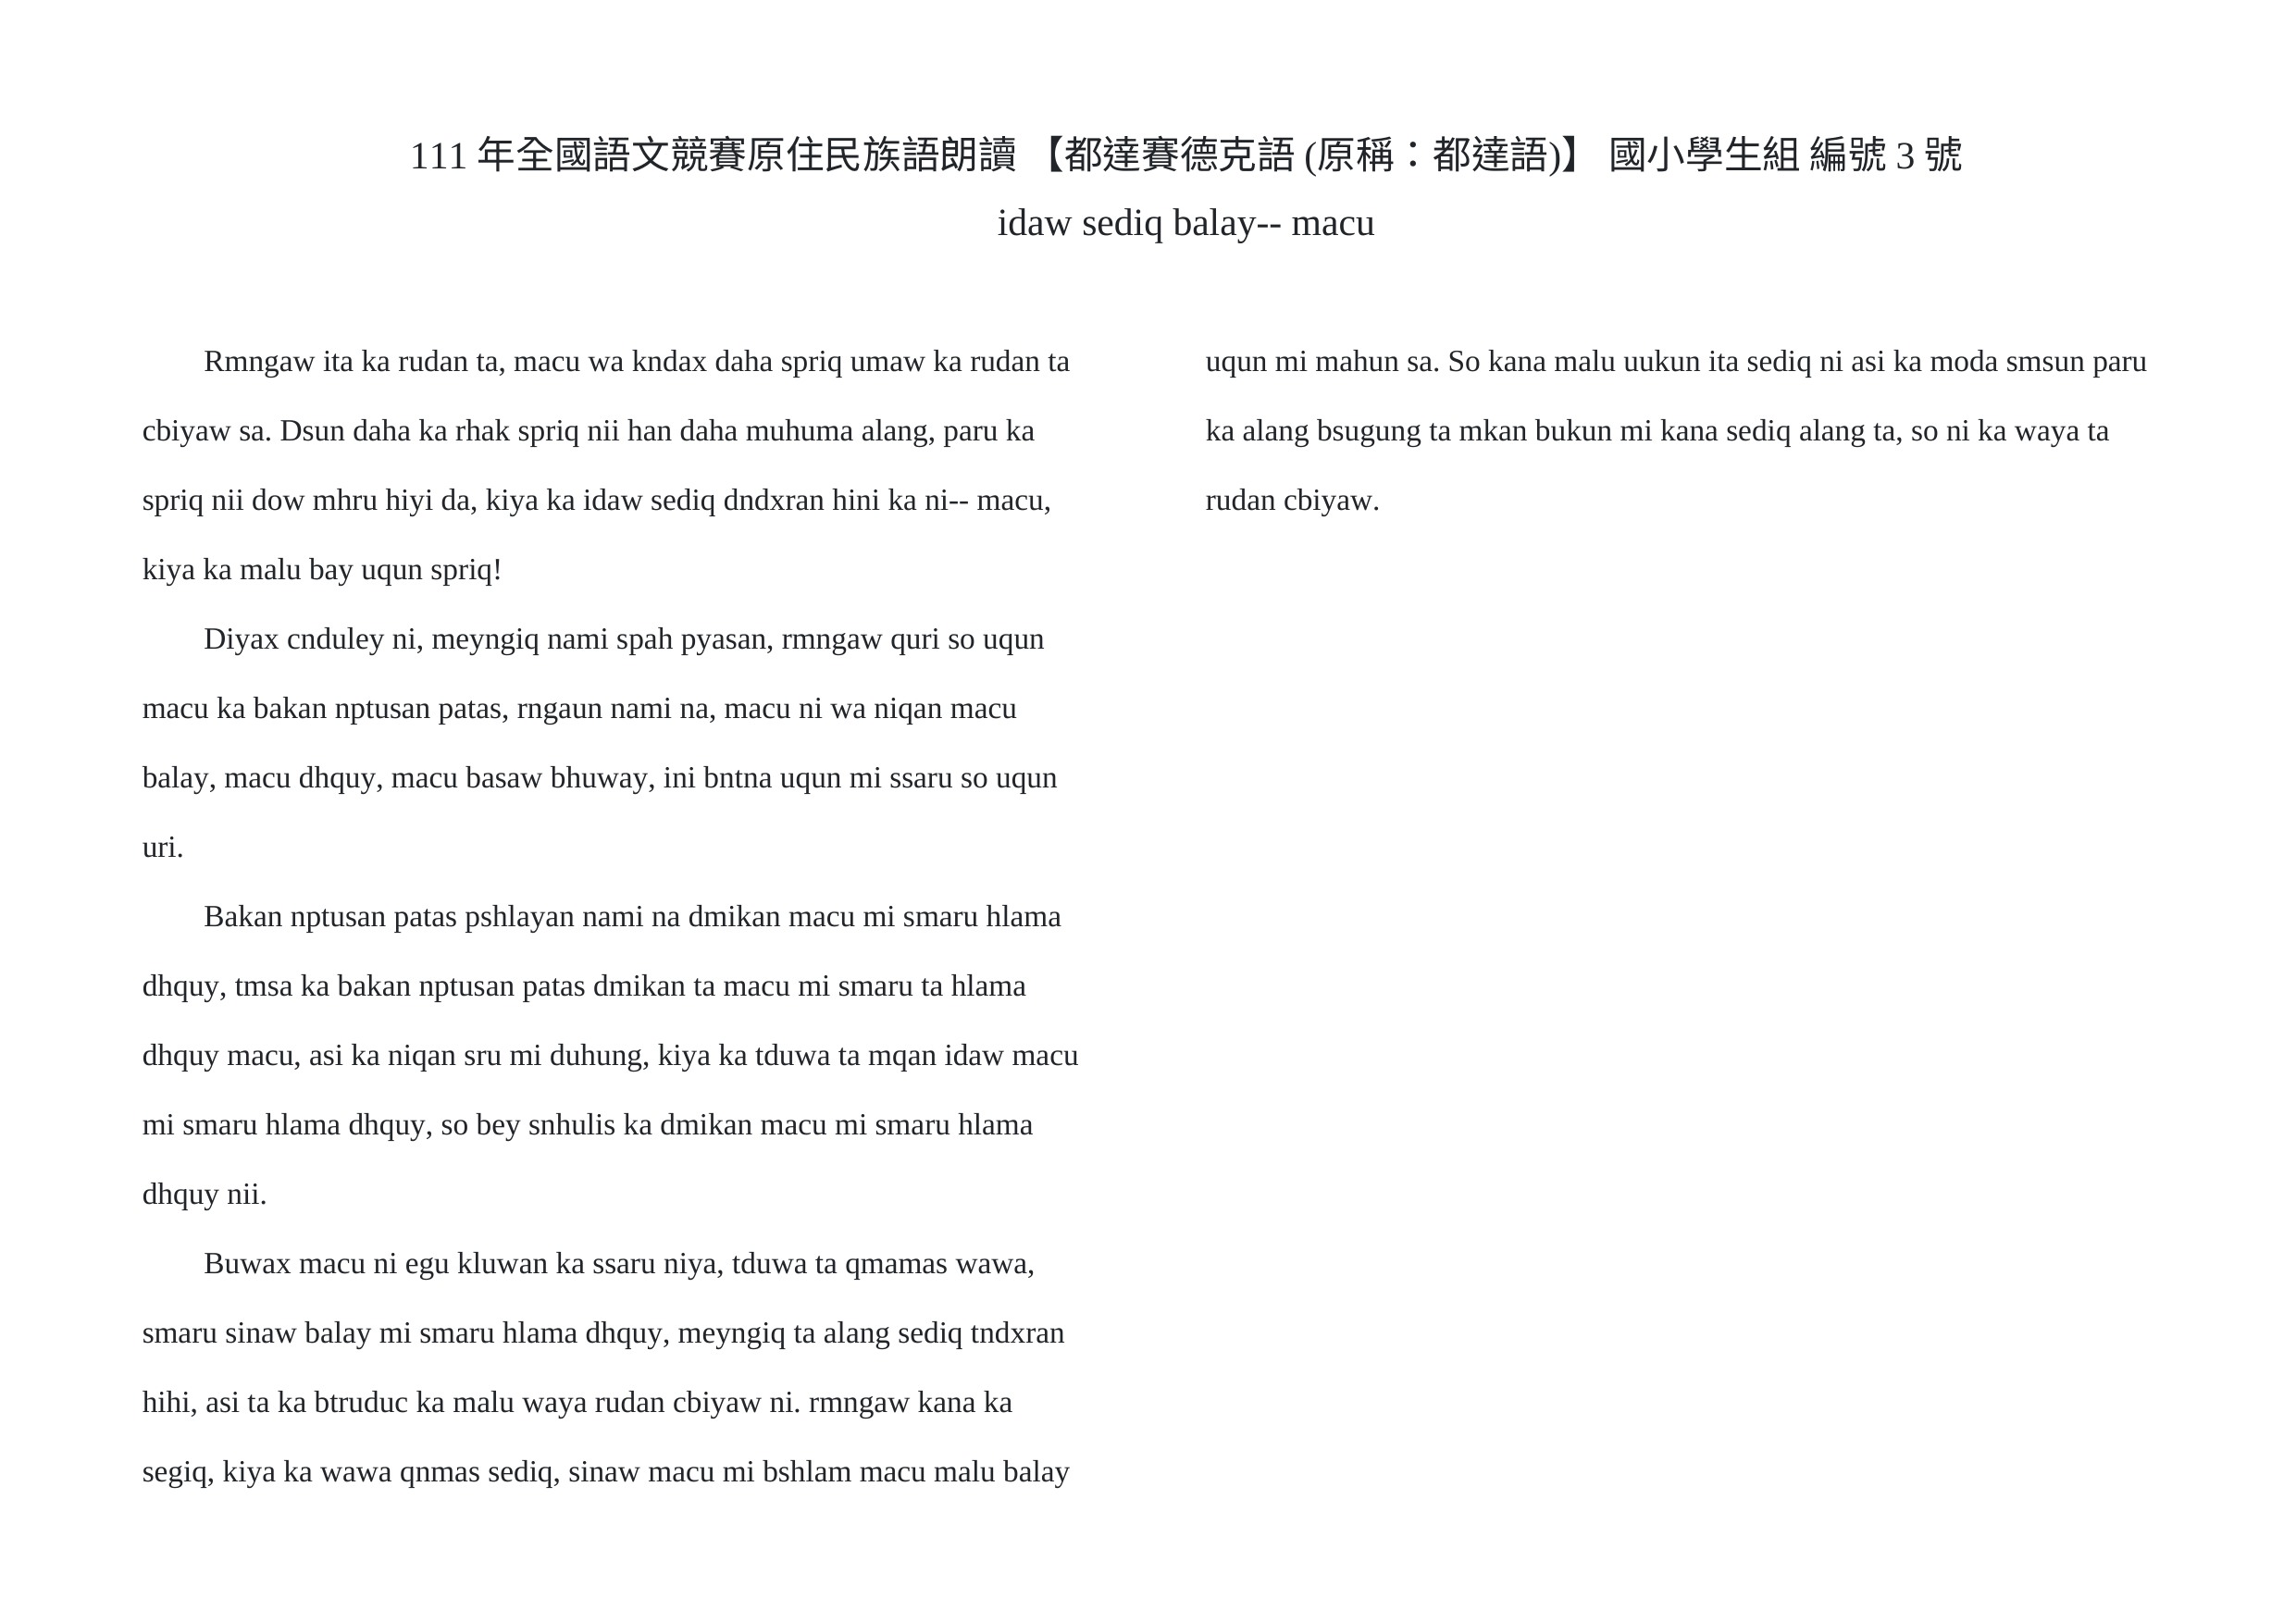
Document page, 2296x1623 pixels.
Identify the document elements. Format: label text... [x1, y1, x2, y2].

text Buwax macu ni egu kluwan ka ssaru niya, tduwa ta qmamas wawa, smaru sinaw balay mi smaru hlama dhquy, meyngiq ta alang sediq tndxran hihi, asi ta ka btruduc ka malu waya rudan cbiyaw ni. rmngaw kana ka segiq, kiya ka wawa qnmas sediq, sinaw macu mi bshlam macu malu balay uqun mi mahun sa. So kana malu uukun ita sediq ni asi ka moda smsun paru ka alang bsugung ta mkan bukun mi kana sediq alang ta, so ni ka waya ta rudan cbiyaw. [142, 1228, 1090, 1505]
text Diyax cnduley ni, meyngiq nami spah pyasan, rmngaw quri so uqun macu ka bakan nptusan patas, rngaun nami na, macu ni wa niqan macu balay, macu dhquy, macu basaw bhuway, ini bntna uqun mi ssaru so uqun uri. [142, 603, 1090, 881]
text idaw sediq balay-- macu [142, 187, 2153, 256]
text Bakan nptusan patas pshlayan nami na dmikan macu mi smaru hlama dhquy, tmsa ka bakan nptusan patas dmikan ta macu mi smaru ta hlama dhquy macu, asi ka niqan sru mi duhung, kiya ka tduwa ta mqan idaw macu mi smaru hlama dhquy, so bey snhulis ka dmikan macu mi smaru hlama dhquy nii. [142, 881, 1090, 1228]
text Rmngaw ita ka rudan ta, macu wa kndax daha spriq umaw ka rudan ta cbiyaw sa. Dsun daha ka rhak spriq nii han daha muhuma alang, paru ka spriq nii dow mhru hiyi da, kiya ka idaw sediq dndxran hini ka ni-- macu, kiya ka malu bay uqun spriq! [142, 326, 1090, 603]
text Buwax macu ni egu kluwan ka ssaru niya, tduwa ta qmamas wawa, smaru sinaw balay mi smaru hlama dhquy, meyngiq ta alang sediq tndxran hihi, asi ta ka btruduc ka malu waya rudan cbiyaw ni. rmngaw kana ka segiq, kiya ka wawa qnmas sediq, sinaw macu mi bshlam macu malu balay uqun mi mahun sa. So kana malu uukun ita sediq ni asi ka moda smsun paru ka alang bsugung ta mkan bukun mi kana sediq alang ta, so ni ka waya ta rudan cbiyaw. [1206, 326, 2153, 534]
text 111 年全國語文競賽原住民族語朗讀 【都達賽德克語 (原稱：都達語)】 國小學生組 編號 3 號 [142, 118, 2153, 187]
